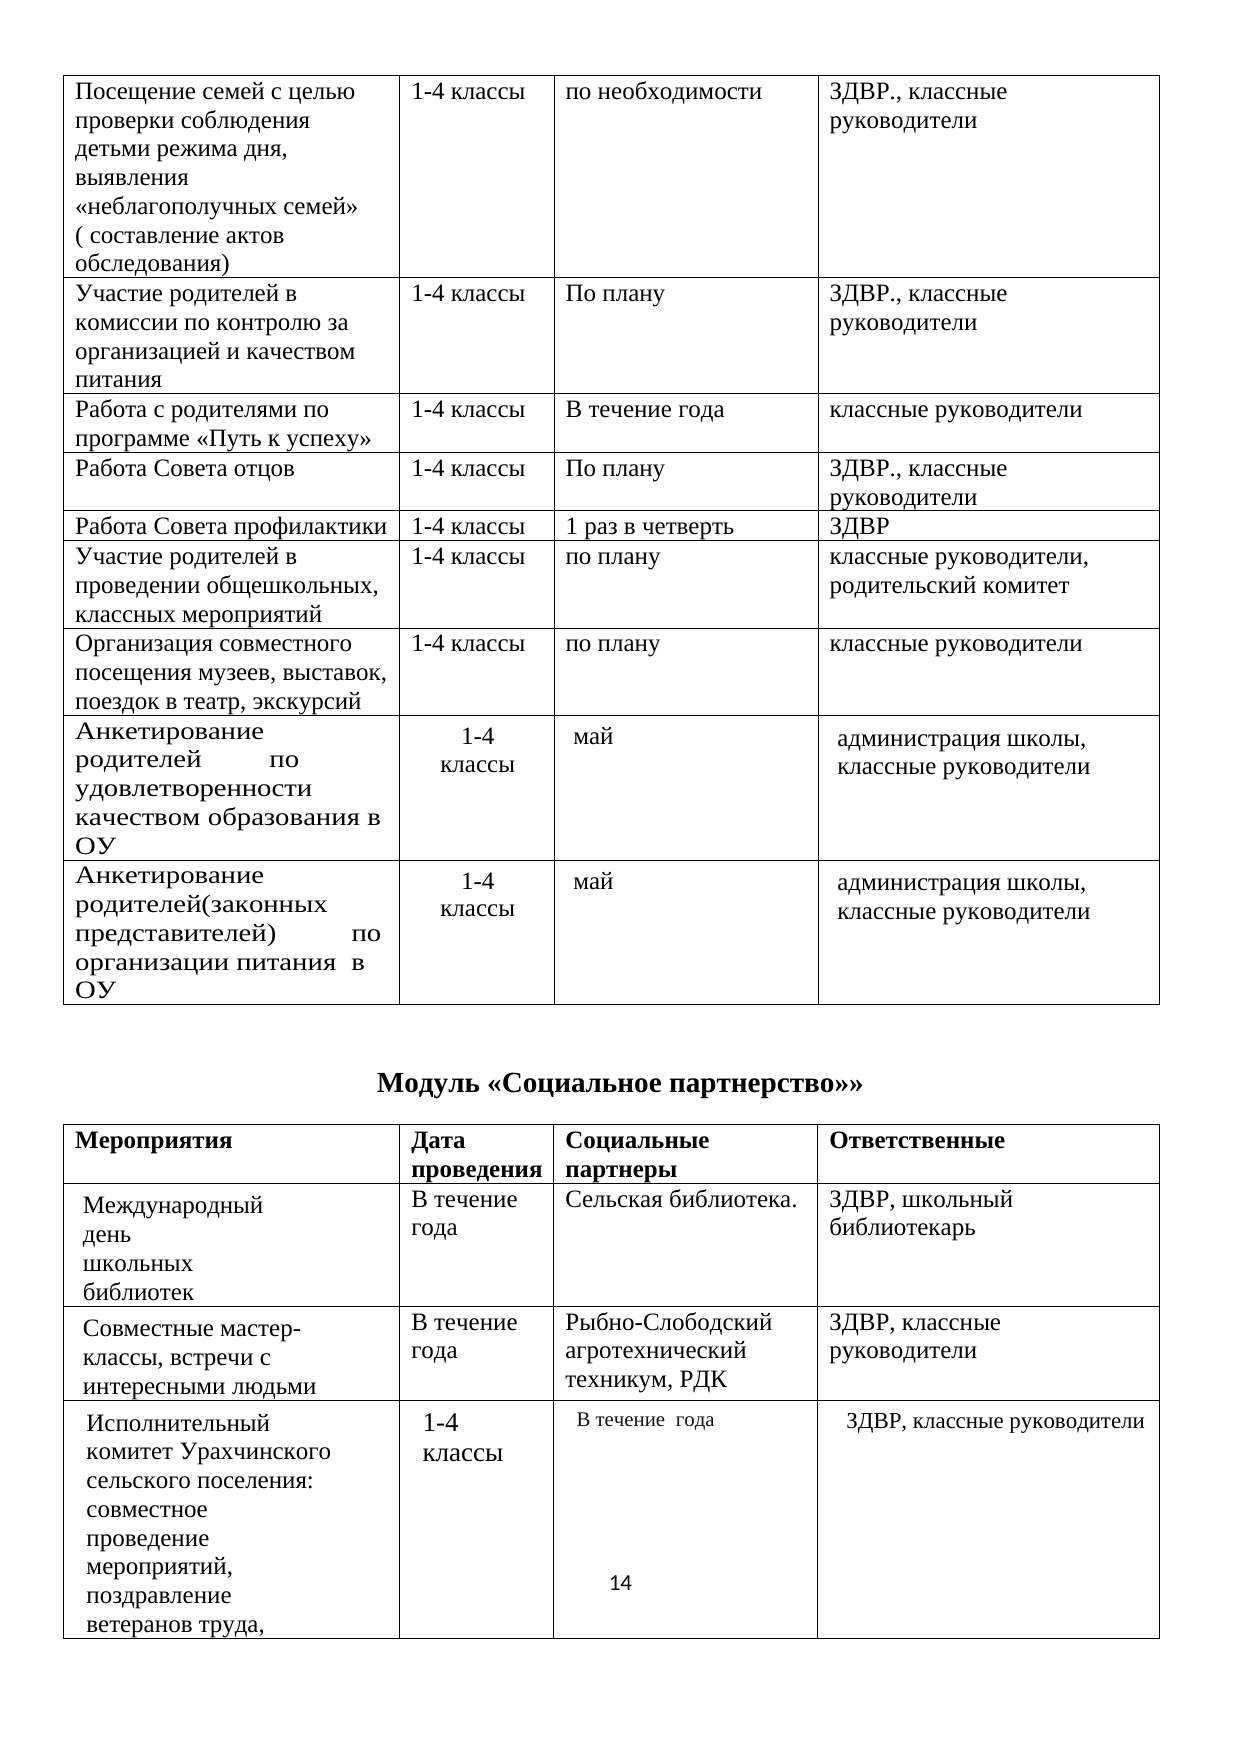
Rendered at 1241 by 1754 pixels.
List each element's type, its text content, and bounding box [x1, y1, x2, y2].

table_cell 1-4 классы [400, 394, 554, 452]
table_cell Сельская библиотека. [554, 1184, 817, 1306]
table_cell 1-4 классы [400, 861, 554, 1004]
table_header Дата проведения [400, 1125, 553, 1183]
table_cell классные руководители, родительский комитет [819, 541, 1159, 627]
table_cell классные руководители [819, 394, 1159, 452]
table_cell администрация школы, классные руководители [819, 716, 1159, 859]
table_cell Анкетирование родителей(законных представителей) по организации питания в ОУ [64, 861, 399, 1004]
table_cell по необходимости [555, 76, 818, 277]
table_cell по плану [555, 629, 818, 715]
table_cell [64, 1401, 399, 1638]
table_cell Посещение семей с целью проверки соблюдения детьми режима дня, выявления «неблагополучных семей» ( составление актов обследования) [64, 76, 399, 277]
table_cell ЗДВР, классные руководители [818, 1307, 1159, 1400]
table_cell 1-4 классы [400, 541, 554, 627]
table_cell 1-4 классы [400, 76, 554, 277]
table_cell 1-4 классы [400, 511, 554, 540]
table_cell по плану [555, 541, 818, 627]
table_cell ЗДВР, школьный библиотекарь [818, 1184, 1159, 1306]
table_cell администрация школы, классные руководители [819, 861, 1159, 1004]
table_cell Организация совместного посещения музеев, выставок, поездок в театр, экскурсий [64, 629, 399, 715]
table_header Социальные партнеры [554, 1125, 817, 1183]
table_cell В течение года [554, 1401, 817, 1638]
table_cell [818, 1401, 1159, 1638]
table_cell ЗДВР., классные руководители [819, 453, 1159, 510]
table_header Ответственные [818, 1125, 1159, 1183]
table_cell В течение года [400, 1184, 553, 1306]
table_cell 1 раз в четверть [555, 511, 818, 540]
table_cell ЗДВР., классные руководители [819, 76, 1159, 277]
table_cell Совместные мастер­классы, встречи с интересными людьми [64, 1307, 399, 1400]
table_cell 1-4 классы [400, 453, 554, 510]
table_cell Анкетирование родителей по удовлетворенности качеством образования в ОУ [64, 716, 399, 859]
table_cell 1-4 классы [400, 278, 554, 393]
table_cell Участие родителей в проведении общешкольных, классных мероприятий [64, 541, 399, 627]
table_cell 1-4 классы [400, 629, 554, 715]
table_cell 1-4 классы [400, 716, 554, 859]
table_cell май [555, 716, 818, 859]
table_cell ЗДВР., классные руководители [819, 278, 1159, 393]
table_header Мероприятия [64, 1125, 399, 1183]
table_cell По плану [555, 453, 818, 510]
table_cell май [555, 861, 818, 1004]
table_cell В течение года [555, 394, 818, 452]
table_cell 1-4 классы [400, 1401, 553, 1638]
table_cell Участие родителей в комиссии по контролю за организацией и качеством питания [64, 278, 399, 393]
table_cell Рыбно-Слободский агротехнический техникум, РДК [554, 1307, 817, 1400]
table_cell ЗДВР [819, 511, 1159, 540]
table_cell классные руководители [819, 629, 1159, 715]
table_cell В течение года [400, 1307, 553, 1400]
table_cell Работа с родителями по программе «Путь к успеху» [64, 394, 399, 452]
table_cell Работа Совета профилактики [64, 511, 399, 540]
table_cell Международный день школьных библиотек [64, 1184, 399, 1306]
text Модуль «Социальное партнерство»» [75, 1065, 1165, 1098]
table_cell Работа Совета отцов [64, 453, 399, 510]
table_cell По плану [555, 278, 818, 393]
